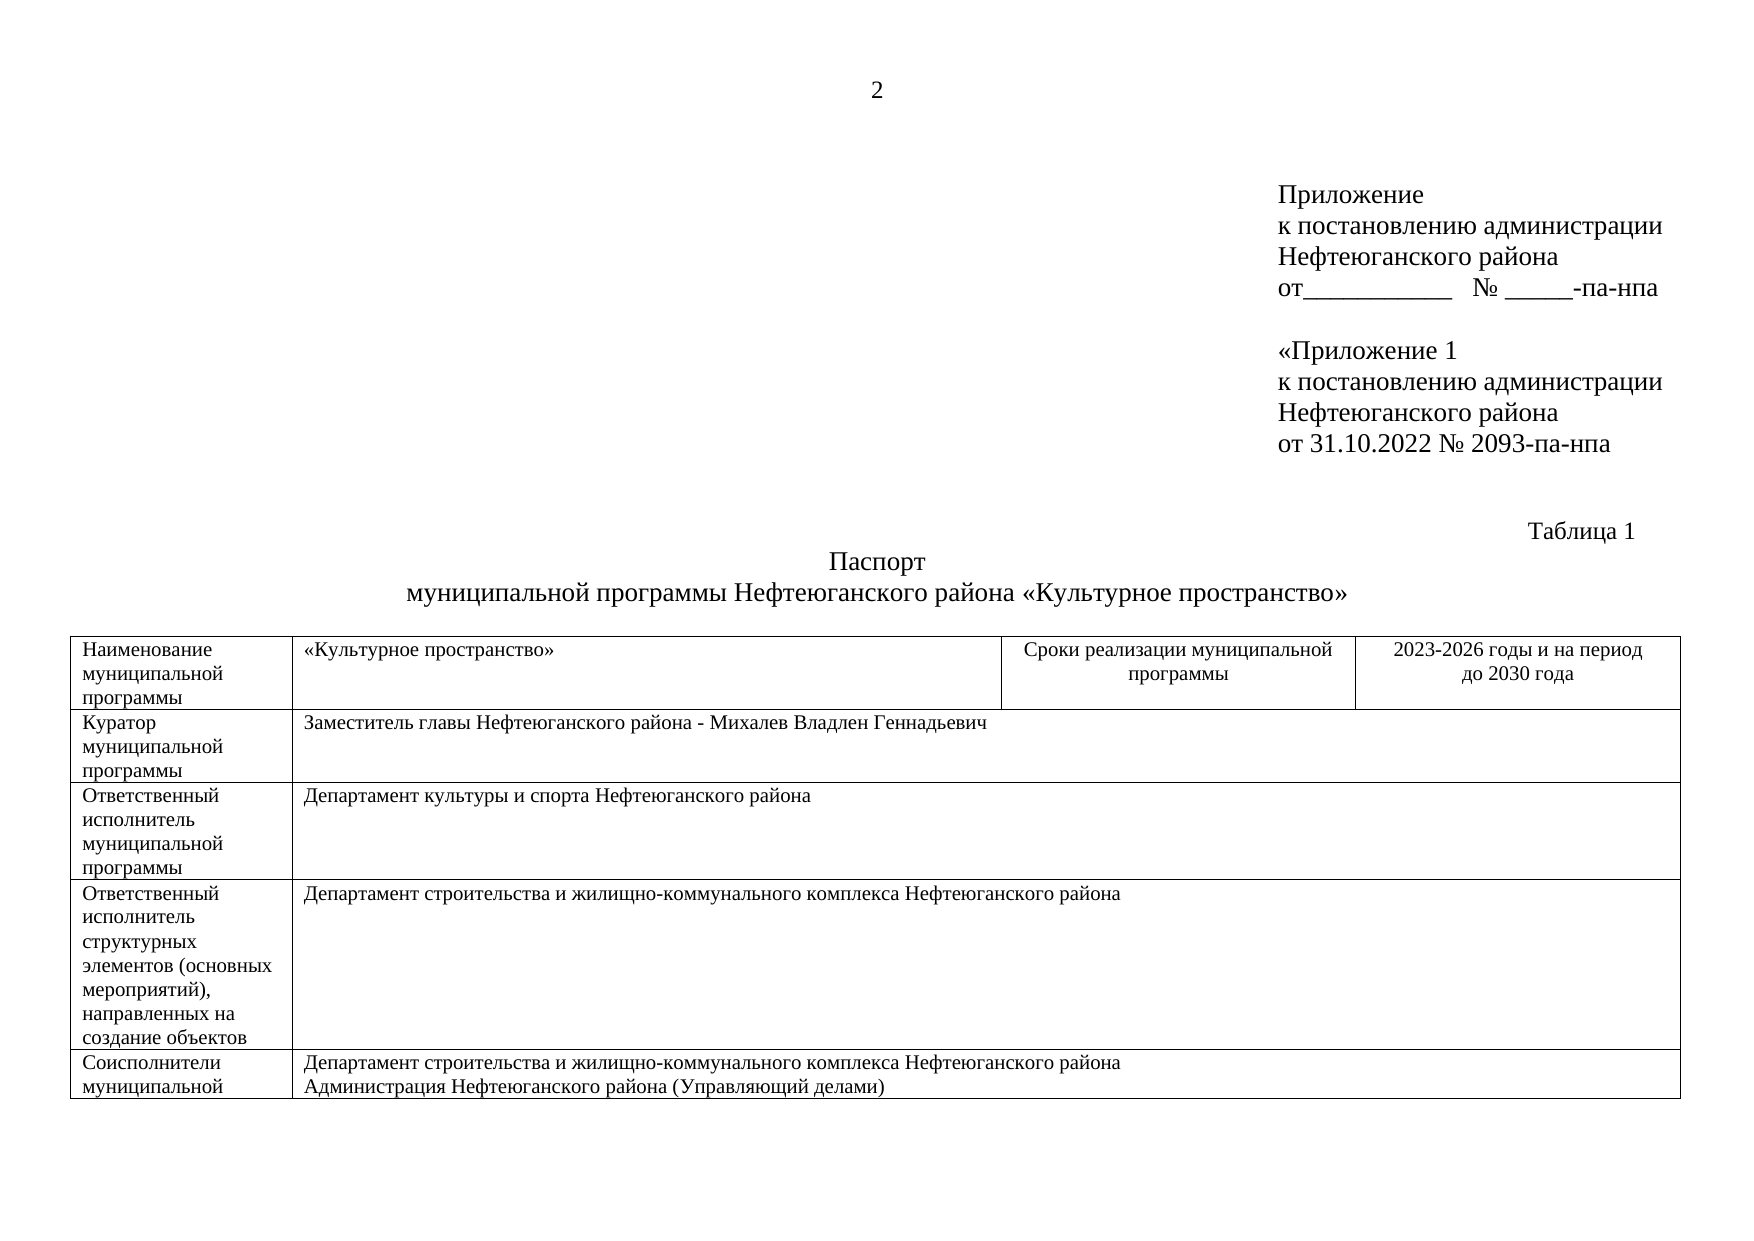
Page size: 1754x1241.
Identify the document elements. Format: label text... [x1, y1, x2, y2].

table_header 2023-2026 годы и на период до 2030 года [1356, 637, 1680, 709]
table_cell Куратор муниципальной программы [71, 710, 292, 782]
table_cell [71, 1050, 292, 1098]
text Паспорт [118, 544, 1636, 576]
table_cell Заместитель главы Нефтеюганского района - Михалев Владлен Геннадьевич [293, 710, 1680, 782]
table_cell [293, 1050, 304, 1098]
table_header Сроки реализации муниципальной программы [1002, 637, 1355, 709]
table_cell Ответственный исполнитель муниципальной программы [71, 783, 292, 879]
table_cell Ответственный исполнитель структурных элементов (основных мероприятий), направленных на создание объектов [71, 880, 292, 1049]
table_header «Культурное пространство» [293, 637, 1001, 709]
table_header Наименование муниципальной программы [71, 637, 292, 709]
table_cell Департамент строительства и жилищно-коммунального комплекса Нефтеюганского района [293, 880, 1680, 1049]
table_cell Департамент культуры и спорта Нефтеюганского района [293, 783, 1680, 879]
table_header Приложение к постановлению администрации Нефтеюганского района от___________ № _____-па-нпа «Приложение 1 к постановлению администрации Нефтеюганского района от 31.10.2022 № 2093-па-нпа [1266, 147, 1680, 487]
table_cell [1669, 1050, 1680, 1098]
text Таблица 1 [118, 516, 1636, 544]
text муниципальной программы Нефтеюганского района «Культурное пространство» [118, 576, 1636, 607]
